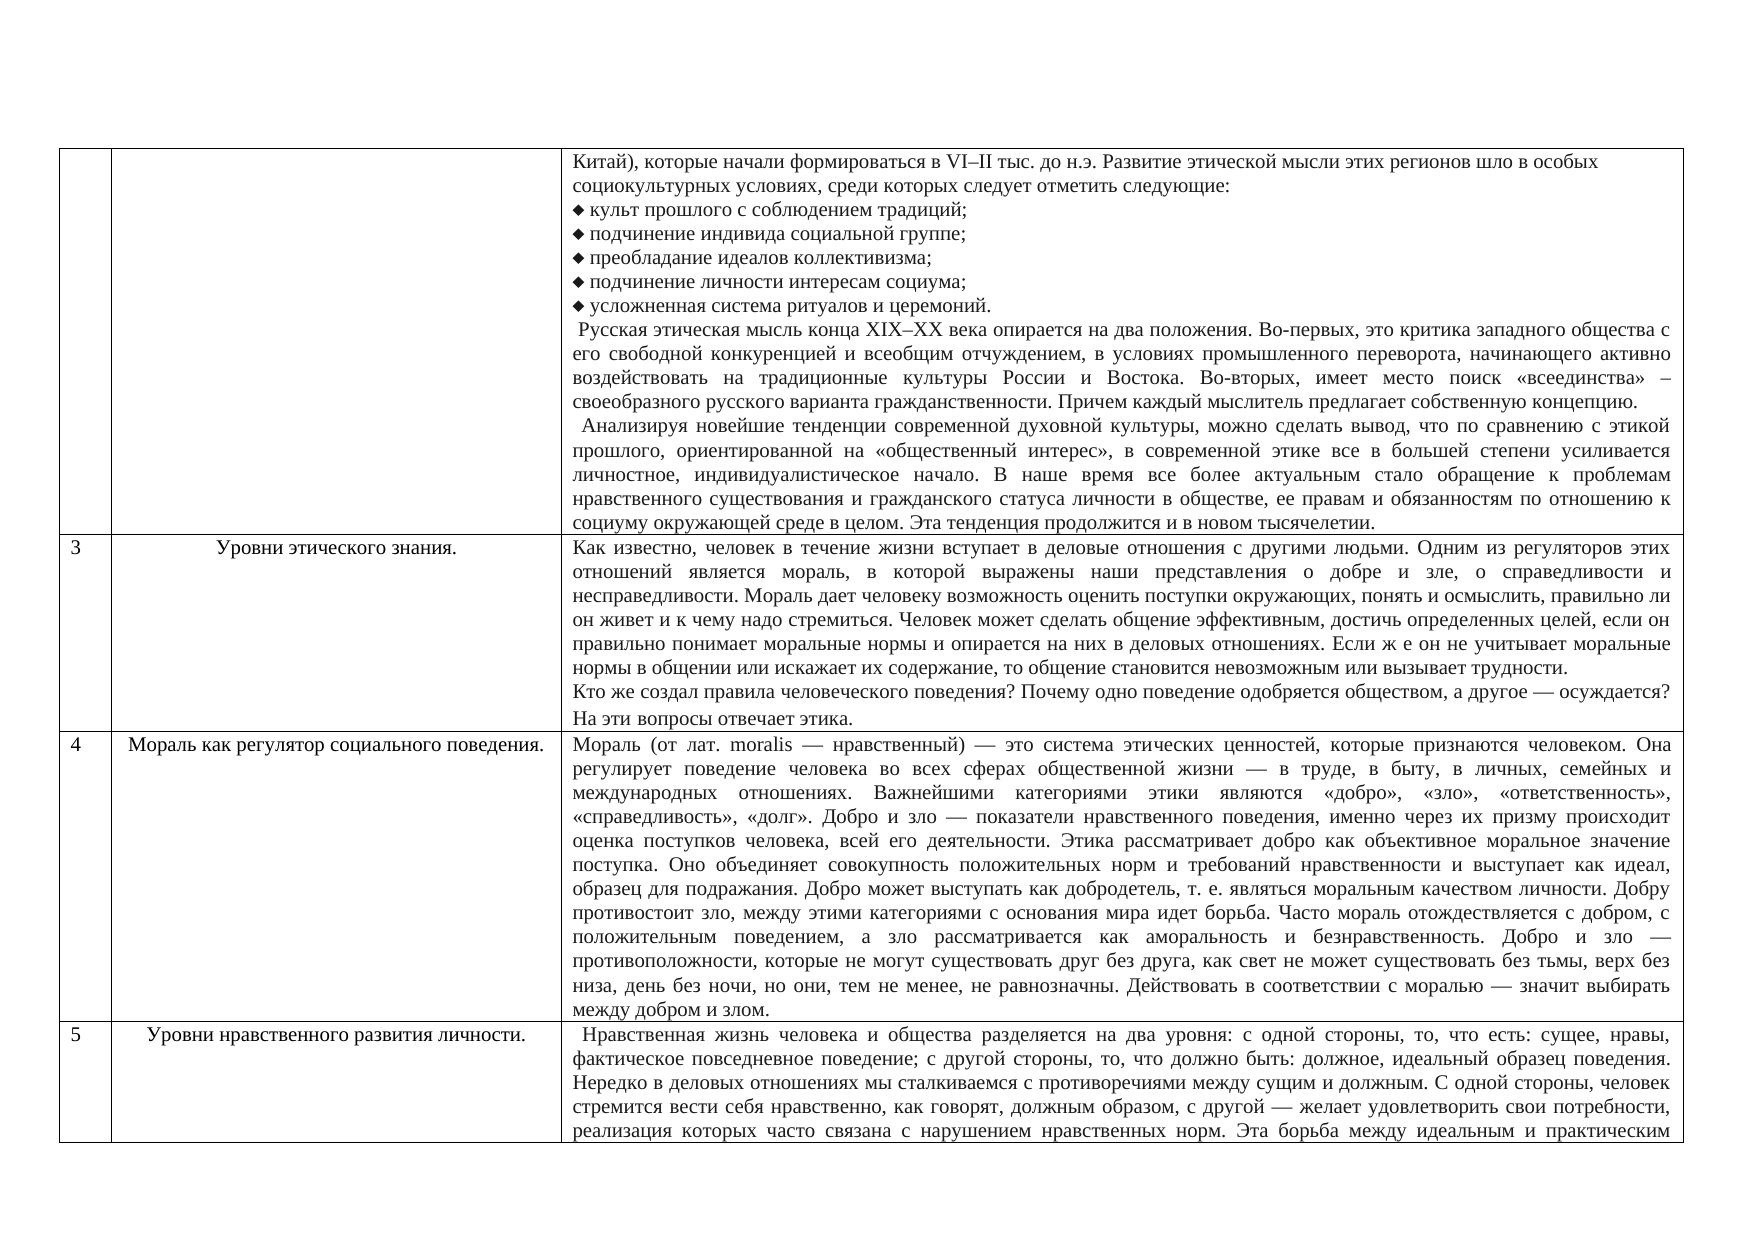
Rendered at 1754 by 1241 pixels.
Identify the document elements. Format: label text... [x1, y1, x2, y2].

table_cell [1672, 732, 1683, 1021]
table_cell 5 [60, 1022, 111, 1142]
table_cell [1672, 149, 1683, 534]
table_cell Уровни этического знания. [112, 535, 561, 731]
table_cell 3 [60, 535, 111, 731]
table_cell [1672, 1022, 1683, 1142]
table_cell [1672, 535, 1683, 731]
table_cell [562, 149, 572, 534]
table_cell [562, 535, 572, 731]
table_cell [112, 1022, 561, 1142]
table_cell 2 [60, 149, 111, 534]
table_cell Мораль как регулятор социального поведения. [112, 732, 561, 1021]
table_cell 4 [60, 732, 111, 1021]
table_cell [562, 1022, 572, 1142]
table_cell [112, 149, 561, 534]
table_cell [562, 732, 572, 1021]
